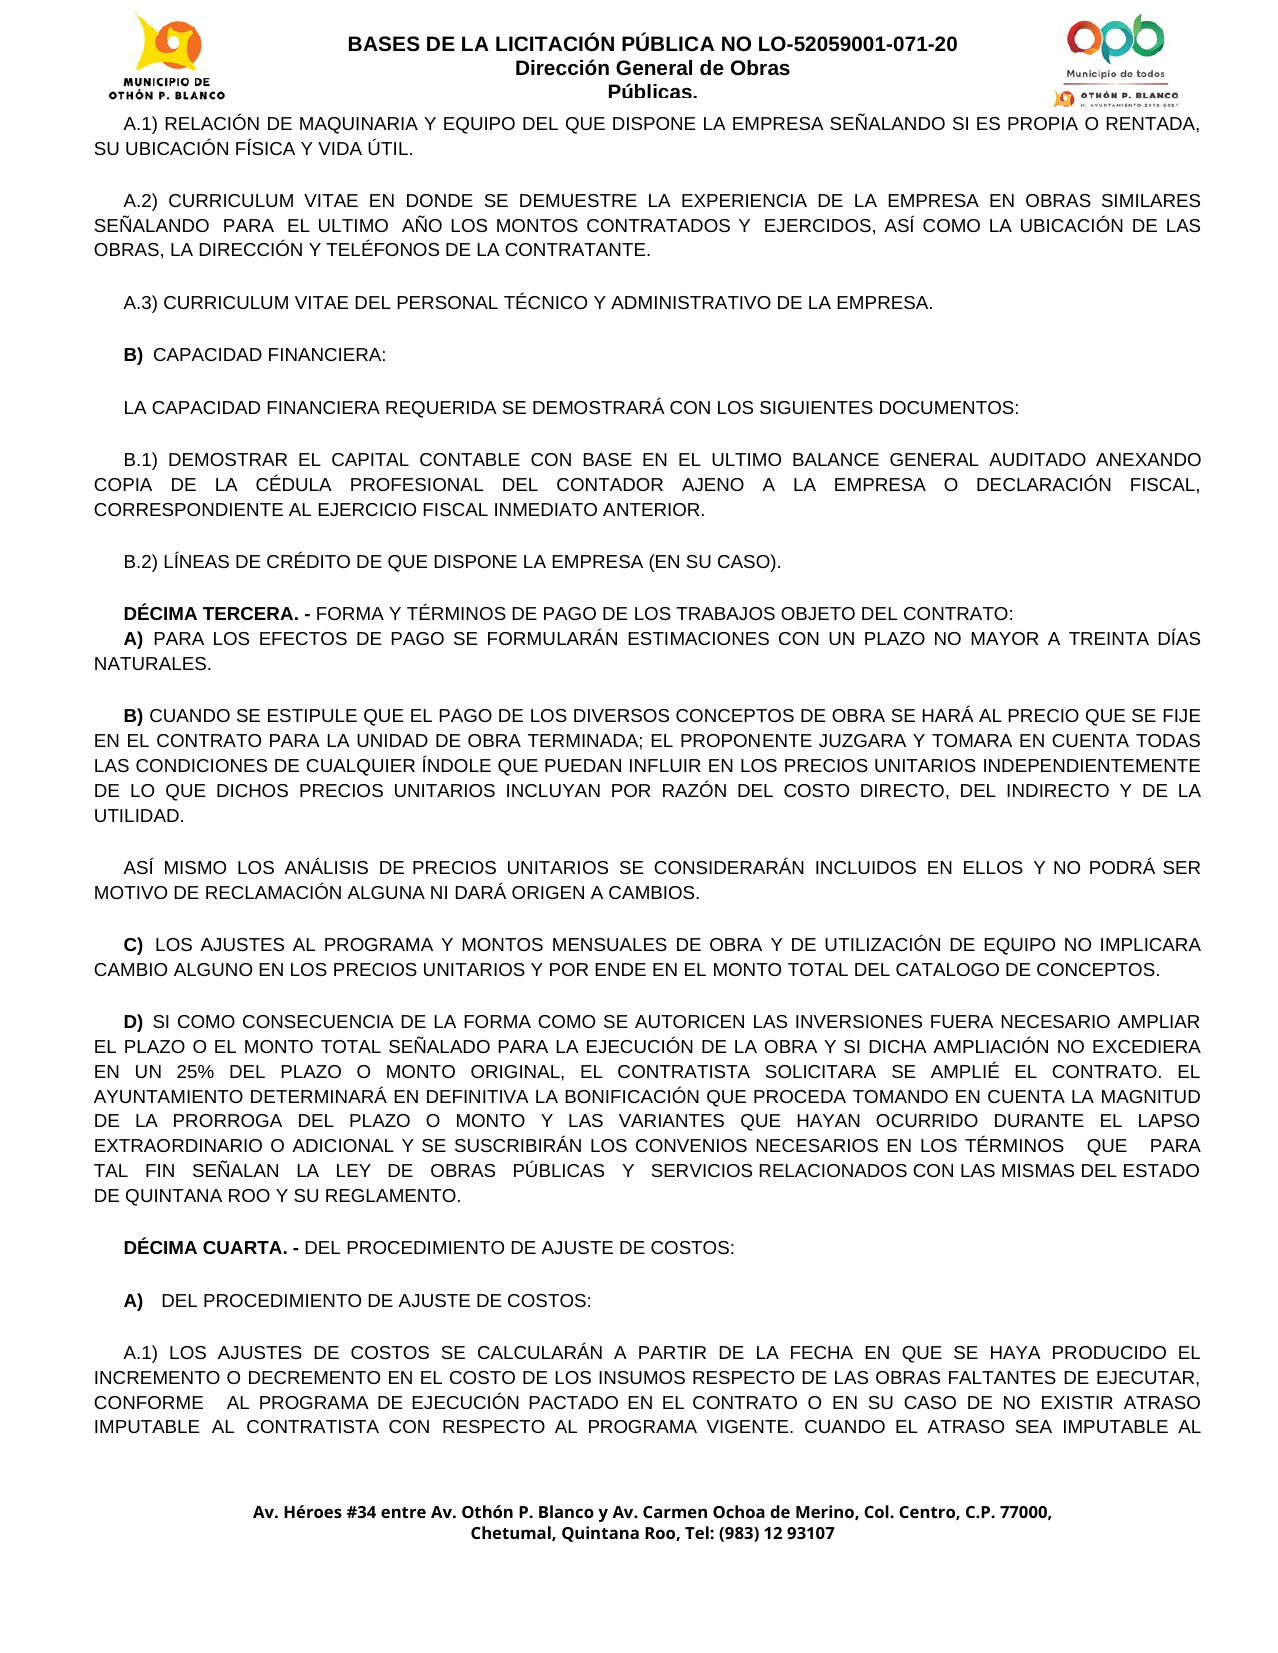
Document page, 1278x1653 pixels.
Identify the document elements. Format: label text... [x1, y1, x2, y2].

text B.2) LÍNEAS DE CRÉDITO DE QUE DISPONE LA EMPRESA (EN SU CASO). [94, 551, 1201, 572]
text A.1) RELACIÓN DE MAQUINARIA Y EQUIPO DEL QUE DISPONE LA EMPRESA SEÑALANDO SI ES PROPIA O RENTADA, SU UBICACIÓN FÍSICA Y VIDA ÚTIL. [94, 112, 1201, 159]
text DÉCIMA CUARTA. - DEL PROCEDIMIENTO DE AJUSTE DE COSTOS: [94, 1237, 1201, 1259]
text ASÍ MISMO LOS ANÁLISIS DE PRECIOS UNITARIOS SE CONSIDERARÁN INCLUIDOS EN ELLOS Y NO PODRÁ SER MOTIVO DE RECLAMACIÓN ALGUNA NI DARÁ ORIGEN A CAMBIOS. [94, 857, 1201, 903]
text B) CAPACIDAD FINANCIERA: [94, 344, 1201, 366]
text A.2) CURRICULUM VITAE EN DONDE SE DEMUESTRE LA EXPERIENCIA DE LA EMPRESA EN OBRAS SIMILARES SEÑALANDO PARA EL ULTIMO AÑO LOS MONTOS CONTRATADOS Y EJERCIDOS, ASÍ COMO LA UBICACIÓN DE LAS OBRAS, LA DIRECCIÓN Y TELÉFONOS DE LA CONTRATANTE. [94, 190, 1201, 261]
text B) CUANDO SE ESTIPULE QUE EL PAGO DE LOS DIVERSOS CONCEPTOS DE OBRA SE HARÁ AL PRECIO QUE SE FIJE EN EL CONTRATO PARA LA UNIDAD DE OBRA TERMINADA; EL PROPONENTE JUZGARA Y TOMARA EN CUENTA TODAS LAS CONDICIONES DE CUALQUIER ÍNDOLE QUE PUEDAN INFLUIR EN LOS PRECIOS UNITARIOS INDEPENDIENTEMENTE DE LO QUE DICHOS PRECIOS UNITARIOS INCLUYAN POR RAZÓN DEL COSTO DIRECTO, DEL INDIRECTO Y DE LA UTILIDAD. [94, 705, 1201, 826]
text A) DEL PROCEDIMIENTO DE AJUSTE DE COSTOS: [94, 1289, 1201, 1311]
text LA CAPACIDAD FINANCIERA REQUERIDA SE DEMOSTRARÁ CON LOS SIGUIENTES DOCUMENTOS: [94, 396, 1201, 418]
text A.3) CURRICULUM VITAE DEL PERSONAL TÉCNICO Y ADMINISTRATIVO DE LA EMPRESA. [94, 292, 1201, 313]
picture [1049, 13, 1192, 112]
text DÉCIMA TERCERA. - FORMA Y TÉRMINOS DE PAGO DE LOS TRABAJOS OBJETO DEL CONTRATO: [94, 603, 1201, 625]
text A) PARA LOS EFECTOS DE PAGO SE FORMULARÁN ESTIMACIONES CON UN PLAZO NO MAYOR A TREINTA DÍAS NATURALES. [94, 628, 1201, 674]
text B.1) DEMOSTRAR EL CAPITAL CONTABLE CON BASE EN EL ULTIMO BALANCE GENERAL AUDITADO ANEXANDO COPIA DE LA CÉDULA PROFESIONAL DEL CONTADOR AJENO A LA EMPRESA O DECLARACIÓN FISCAL, CORRESPONDIENTE AL EJERCICIO FISCAL INMEDIATO ANTERIOR. [94, 449, 1201, 520]
picture [104, 0, 237, 112]
text C) LOS AJUSTES AL PROGRAMA Y MONTOS MENSUALES DE OBRA Y DE UTILIZACIÓN DE EQUIPO NO IMPLICARA CAMBIO ALGUNO EN LOS PRECIOS UNITARIOS Y POR ENDE EN EL MONTO TOTAL DEL CATALOGO DE CONCEPTOS. [94, 934, 1201, 980]
text D) SI COMO CONSECUENCIA DE LA FORMA COMO SE AUTORICEN LAS INVERSIONES FUERA NECESARIO AMPLIAR EL PLAZO O EL MONTO TOTAL SEÑALADO PARA LA EJECUCIÓN DE LA OBRA Y SI DICHA AMPLIACIÓN NO EXCEDIERA EN UN 25% DEL PLAZO O MONTO ORIGINAL, EL CONTRATISTA SOLICITARA SE AMPLIÉ EL CONTRATO. EL AYUNTAMIENTO DETERMINARÁ EN DEFINITIVA LA BONIFICACIÓN QUE PROCEDA TOMANDO EN CUENTA LA MAGNITUD DE LA PRORROGA DEL PLAZO O MONTO Y LAS VARIANTES QUE HAYAN OCURRIDO DURANTE EL LAPSO EXTRAORDINARIO O ADICIONAL Y SE SUSCRIBIRÁN LOS CONVENIOS NECESARIOS EN LOS TÉRMINOS QUE PARA TAL FIN SEÑALAN LA LEY DE OBRAS PÚBLICAS Y SERVICIOS RELACIONADOS CON LAS MISMAS DEL ESTADO DE QUINTANA ROO Y SU REGLAMENTO. [94, 1011, 1201, 1206]
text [94, 1342, 1201, 1438]
